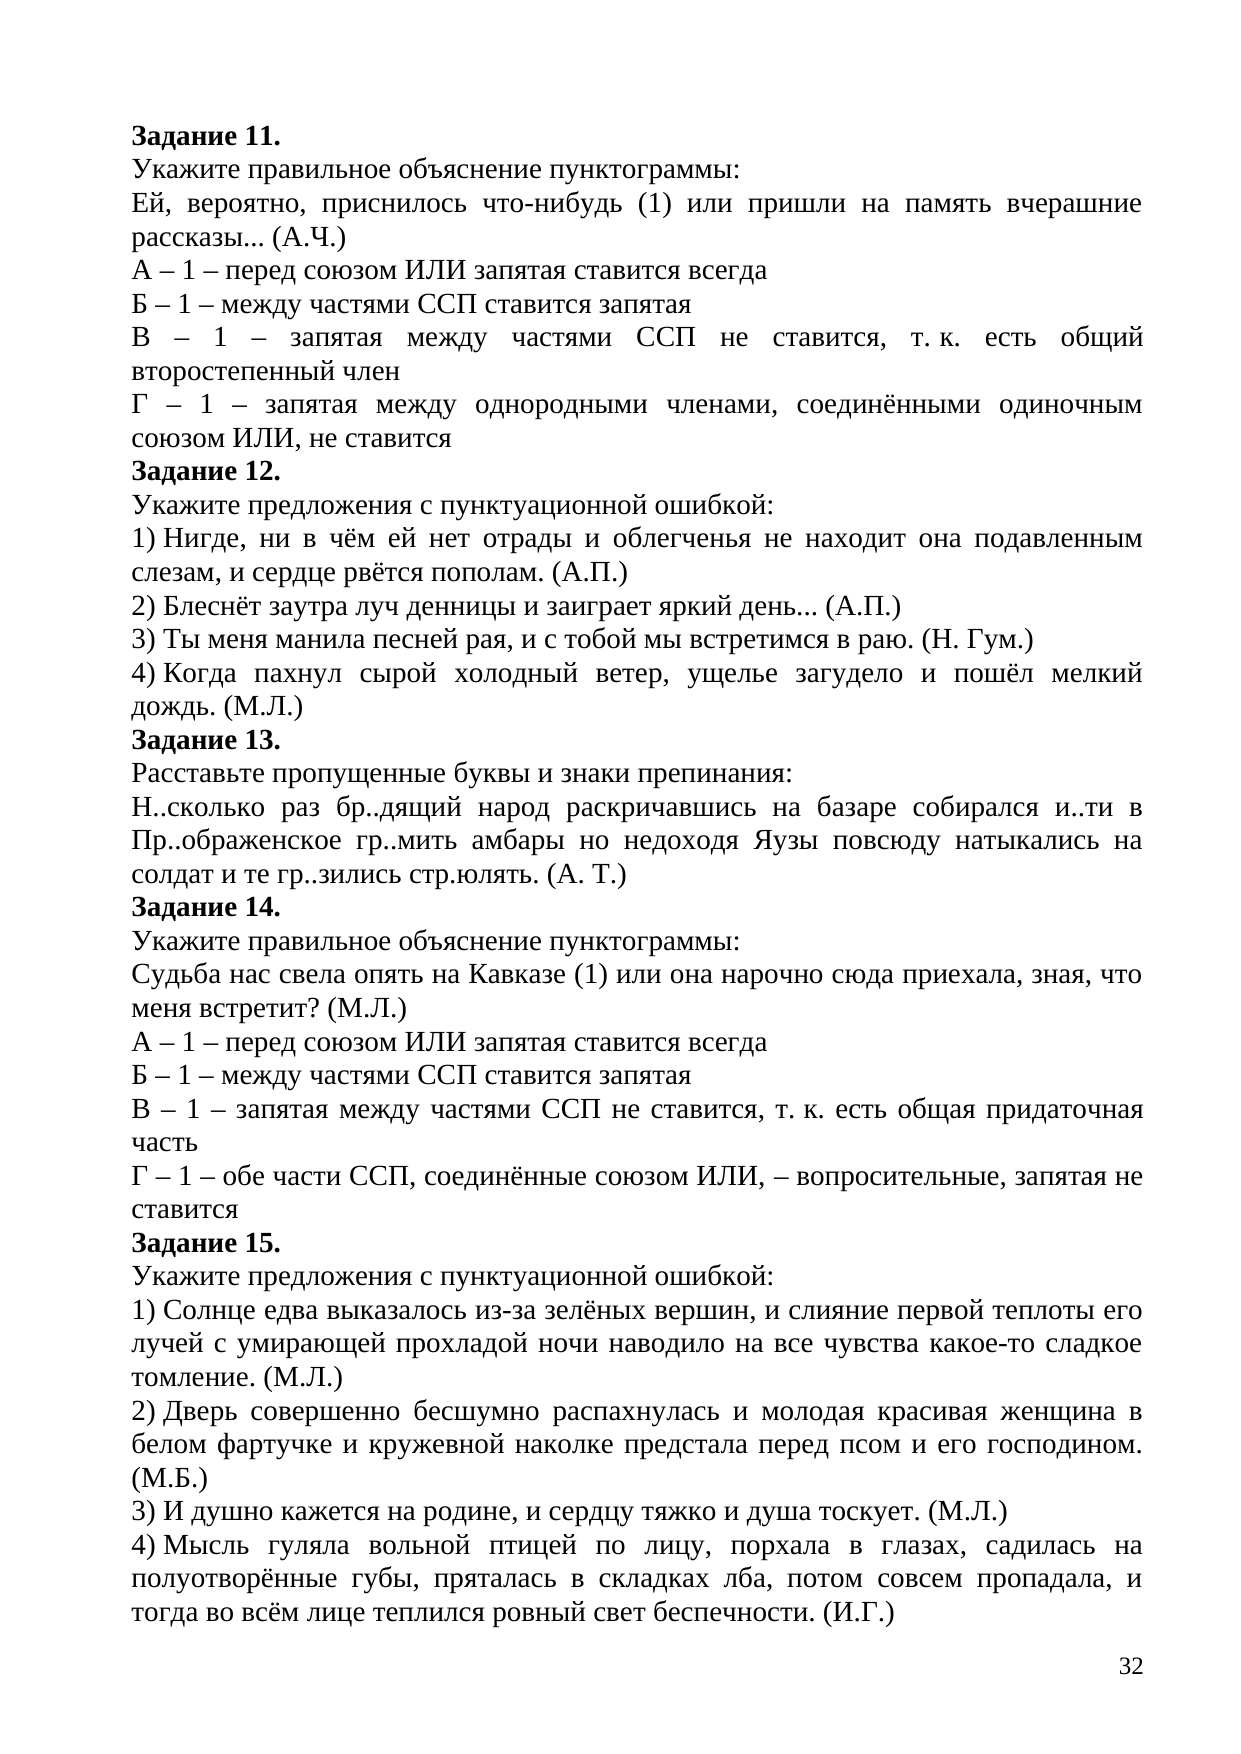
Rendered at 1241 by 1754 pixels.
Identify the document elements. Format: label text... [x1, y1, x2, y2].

text Г – 1 – обе части ССП, соединённые союзом ИЛИ, – вопросительные, запятая не ставится [131, 1158, 1144, 1225]
text 1) Солнце едва выказалось из-за зелёных вершин, и слияние первой теплоты его лучей с умирающей прохладой ночи наводило на все чувства какое-то сладкое томление. (М.Л.) [131, 1292, 1144, 1393]
text Укажите предложения с пунктуационной ошибкой: [131, 487, 1144, 521]
text 3) Ты меня манила песней рая, и с тобой мы встретимся в раю. (Н. Гум.) [131, 621, 1144, 655]
text 2) Дверь совершенно бесшумно распахнулась и молодая красивая женщина в белом фартучке и кружевной наколке предстала перед псом и его господином. (М.Б.) [131, 1393, 1144, 1493]
text 4) Мысль гуляла вольной птицей по лицу, порхала в глазах, садилась на полуотворённые губы, пряталась в складках лба, потом совсем пропадала, и тогда во всём лице теплился ровный свет беспечности. (И.Г.) [131, 1527, 1144, 1627]
text В – 1 – запятая между частями ССП не ставится, т. к. есть общая придаточная часть [131, 1091, 1144, 1158]
text Расставьте пропущенные буквы и знаки препинания: [131, 755, 1144, 789]
text Б – 1 – между частями ССП ставится запятая [131, 1057, 1144, 1091]
text А – 1 – перед союзом ИЛИ запятая ставится всегда [131, 1024, 1144, 1057]
text Н..сколько раз бр..дящий народ раскричавшись на базаре собирался и..ти в Пр..ображенское гр..мить амбары но недоходя Яузы повсюду натыкались на солдат и те гр..зились стр.юлять. (А. Т.) [131, 789, 1144, 889]
text Укажите предложения с пунктуационной ошибкой: [131, 1258, 1144, 1292]
text А – 1 – перед союзом ИЛИ запятая ставится всегда [131, 252, 1144, 286]
text В – 1 – запятая между частями ССП не ставится, т. к. есть общий второстепенный член [131, 319, 1144, 386]
text Ей, вероятно, приснилось что-нибудь (1) или пришли на память вчерашние рассказы... (А.Ч.) [131, 185, 1144, 252]
subtitle Задание 14. [131, 889, 1144, 923]
text 4) Когда пахнул сырой холодный ветер, ущелье загудело и пошёл мелкий дождь. (М.Л.) [131, 655, 1144, 722]
text 1) Нигде, ни в чём ей нет отрады и облегченья не находит она подавленным слезам, и сердце рвётся пополам. (А.П.) [131, 521, 1144, 588]
text Б – 1 – между частями ССП ставится запятая [131, 286, 1144, 319]
text Укажите правильное объяснение пунктограммы: [131, 923, 1144, 957]
text Г – 1 – запятая между однородными членами, соединёнными одиночным союзом ИЛИ, не ставится [131, 386, 1144, 453]
subtitle Задание 13. [131, 722, 1144, 755]
text Задание 11. [131, 118, 1144, 152]
text Укажите правильное объяснение пунктограммы: [131, 152, 1144, 185]
text Задание 15. [131, 1225, 1144, 1258]
text 3) И душно кажется на родине, и сердцу тяжко и душа тоскует. (М.Л.) [131, 1493, 1144, 1527]
text Задание 12. [131, 453, 1144, 487]
text 2) Блеснёт заутра луч денницы и заиграет яркий день... (А.П.) [131, 588, 1144, 621]
text Судьба нас свела опять на Кавказе (1) или она нарочно сюда приехала, зная, что меня встретит? (М.Л.) [131, 957, 1144, 1024]
